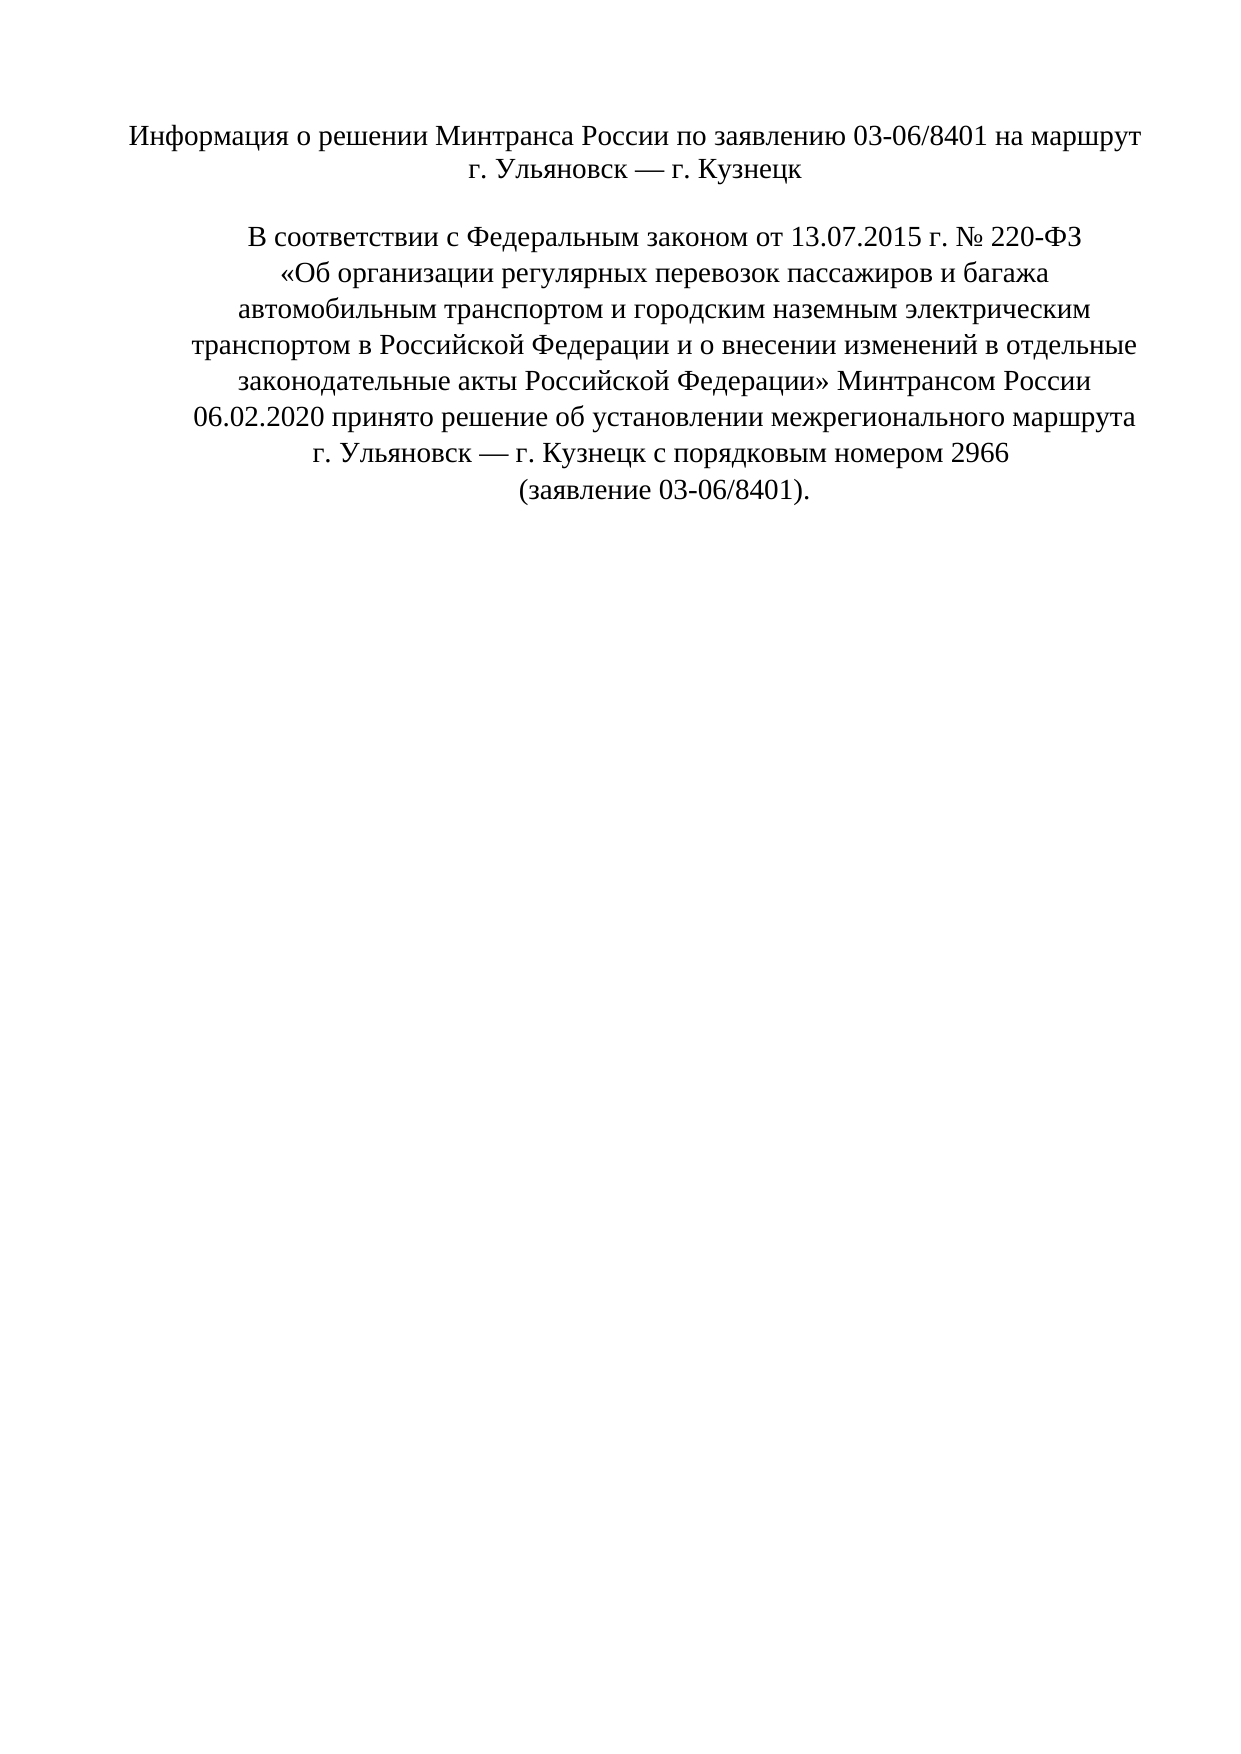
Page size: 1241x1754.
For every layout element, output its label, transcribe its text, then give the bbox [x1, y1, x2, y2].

text В соответствии с Федеральным законом от 13.07.2015 г. № 220-ФЗ «Об организации регулярных перевозок пассажиров и багажа автомобильным транспортом и городским наземным электрическим транспортом в Российской Федерации и о внесении изменений в отдельные законодательные акты Российской Федерации» Минтрансом России 06.02.2020 принято решение об установлении межрегионального маршрута г. Ульяновск — г. Кузнецк с порядковым номером 2966 (заявление 03-06/8401). [177, 219, 1152, 505]
text Информация о решении Минтранса России по заявлению 03-06/8401 на маршрут г. Ульяновск — г. Кузнецк [118, 118, 1152, 185]
